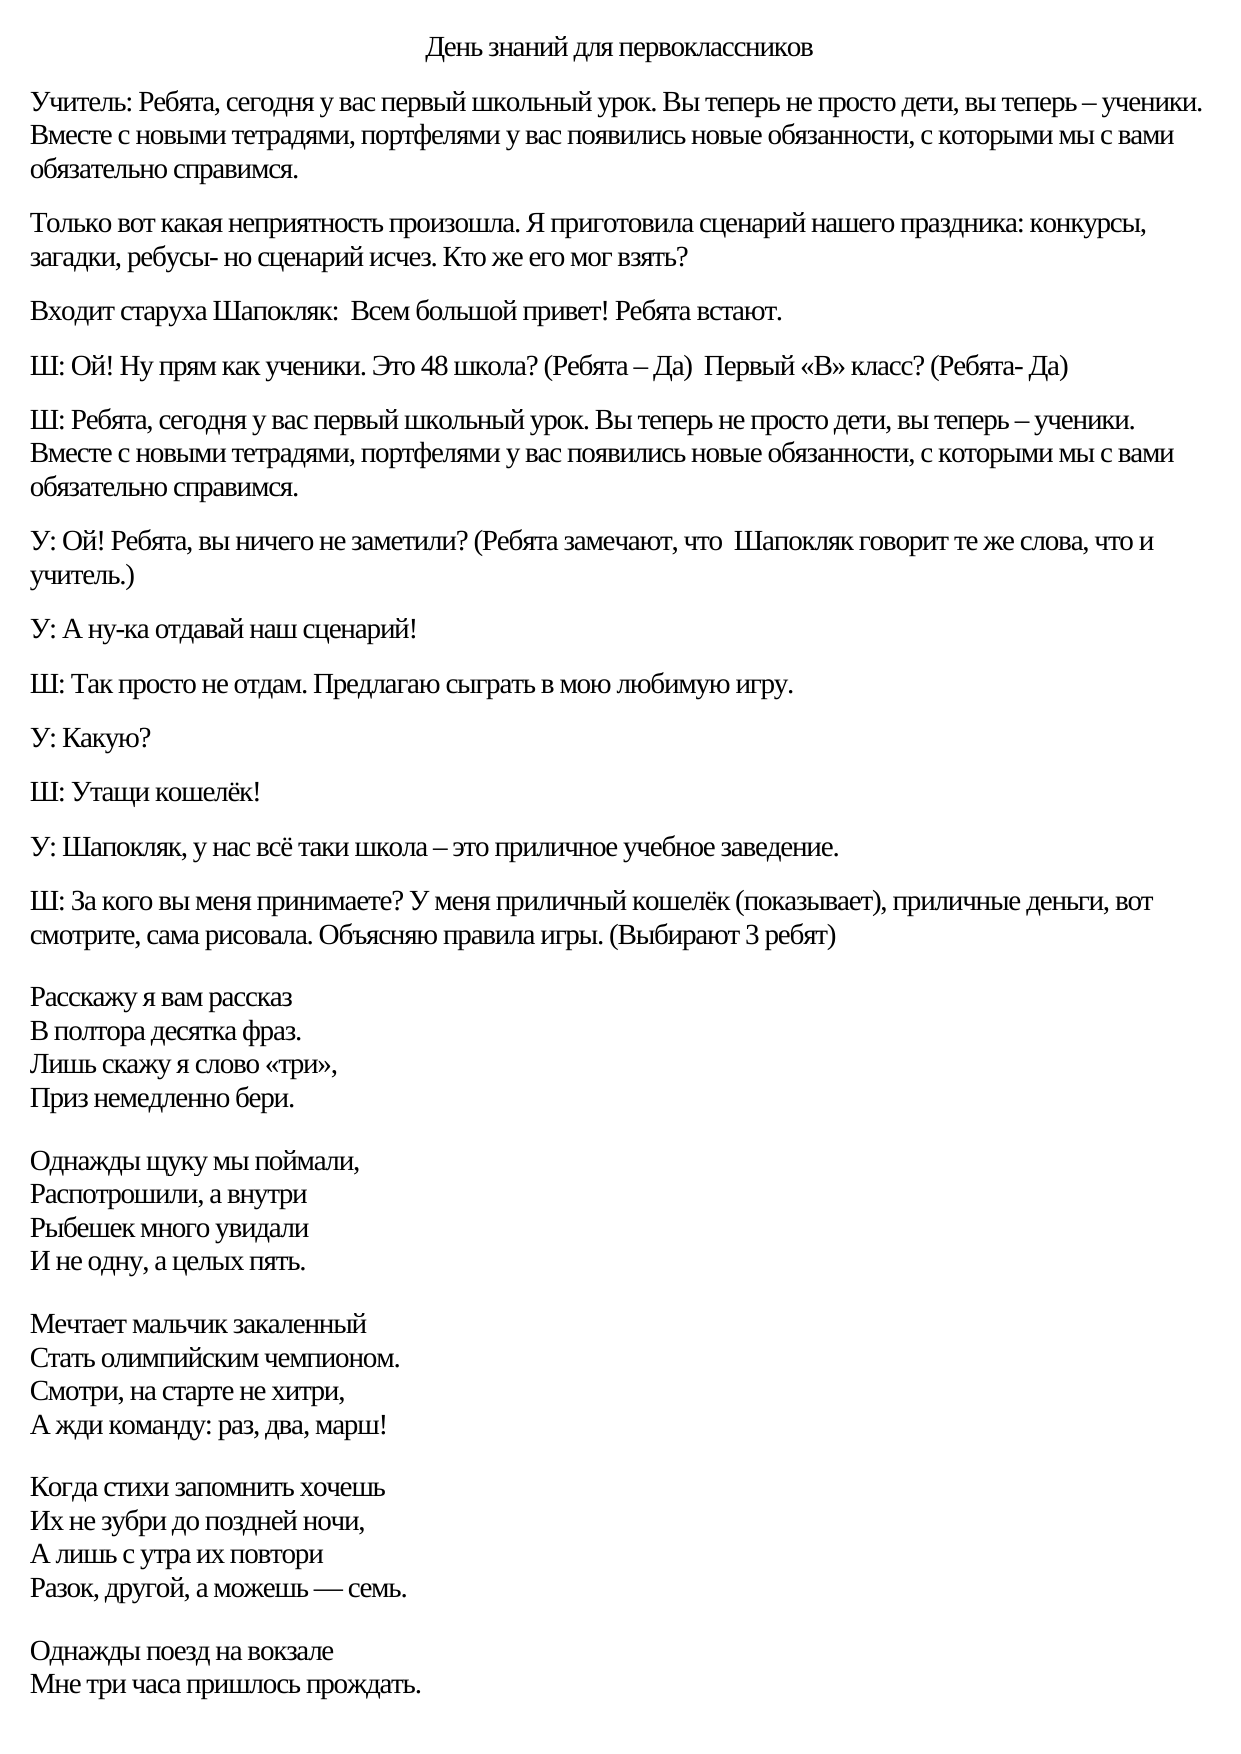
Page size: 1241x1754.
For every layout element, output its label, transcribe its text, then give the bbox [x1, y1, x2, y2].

text Ш: Ребята, сегодня у вас первый школьный урок. Вы теперь не просто дети, вы теперь – ученики. Вместе с новыми тетрадями, портфелями у вас появились новые обязанности, с которыми мы с вами обязательно справимся. [29, 402, 1211, 503]
text У: Шапокляк, у нас всё таки школа – это приличное учебное заведение. [29, 829, 1211, 862]
text Однажды поезд на вокзале Мне три часа пришлось прождать. Ну что же приз, друзья, не брали, Когда была возможность взять? [342, 1633, 1211, 1700]
text Учитель: Ребята, сегодня у вас первый школьный урок. Вы теперь не просто дети, вы теперь – ученики. Вместе с новыми тетрадями, портфелями у вас появились новые обязанности, с которыми мы с вами обязательно справимся. [29, 84, 1211, 184]
text У: А ну-ка отдавай наш сценарий! [29, 611, 1211, 645]
text Расскажу я вам рассказ В полтора десятка фраз. Лишь скажу я слово «три», Приз немедленно бери. [29, 979, 1211, 1114]
text Ш: Ой! Ну прям как ученики. Это 48 школа? (Ребята – Да) Первый «В» класс? (Ребята- Да) [29, 348, 1211, 381]
text Однажды щуку мы поймали, Распотрошили, а внутри Рыбешек много увидали И не одну, а целых пять. [29, 1143, 1211, 1277]
text Ш: Утащи кошелёк! [29, 774, 1211, 808]
text У: Ой! Ребята, вы ничего не заметили? (Ребята замечают, что Шапокляк говорит те же слова, что и учитель.) [29, 523, 1211, 591]
text Ш: Так просто не отдам. Предлагаю сыграть в мою любимую игру. [29, 666, 1211, 699]
text Входит старуха Шапокляк: Всем большой привет! Ребята встают. [29, 293, 1211, 327]
text Мечтает мальчик закаленный Стать олимпийским чемпионом. Смотри, на старте не хитри, А жди команду: раз, два, марш! [345, 1306, 1211, 1440]
text Ш: За кого вы меня принимаете? У меня приличный кошелёк (показывает), приличные деньги, вот смотрите, сама рисовала. Объясняю правила игры. (Выбирают 3 ребят) [29, 883, 1211, 950]
text Когда стихи запомнить хочешь Их не зубри до поздней ночи, А лишь с утра их повтори Разок, другой, а можешь — семь. [29, 1469, 1211, 1604]
text День знаний для первоклассников [29, 29, 1211, 63]
text Только вот какая неприятность произошла. Я приготовила сценарий нашего праздника: конкурсы, загадки, ребусы- но сценарий исчез. Кто же его мог взять? [29, 205, 1211, 272]
text У: Какую? [29, 720, 1211, 754]
